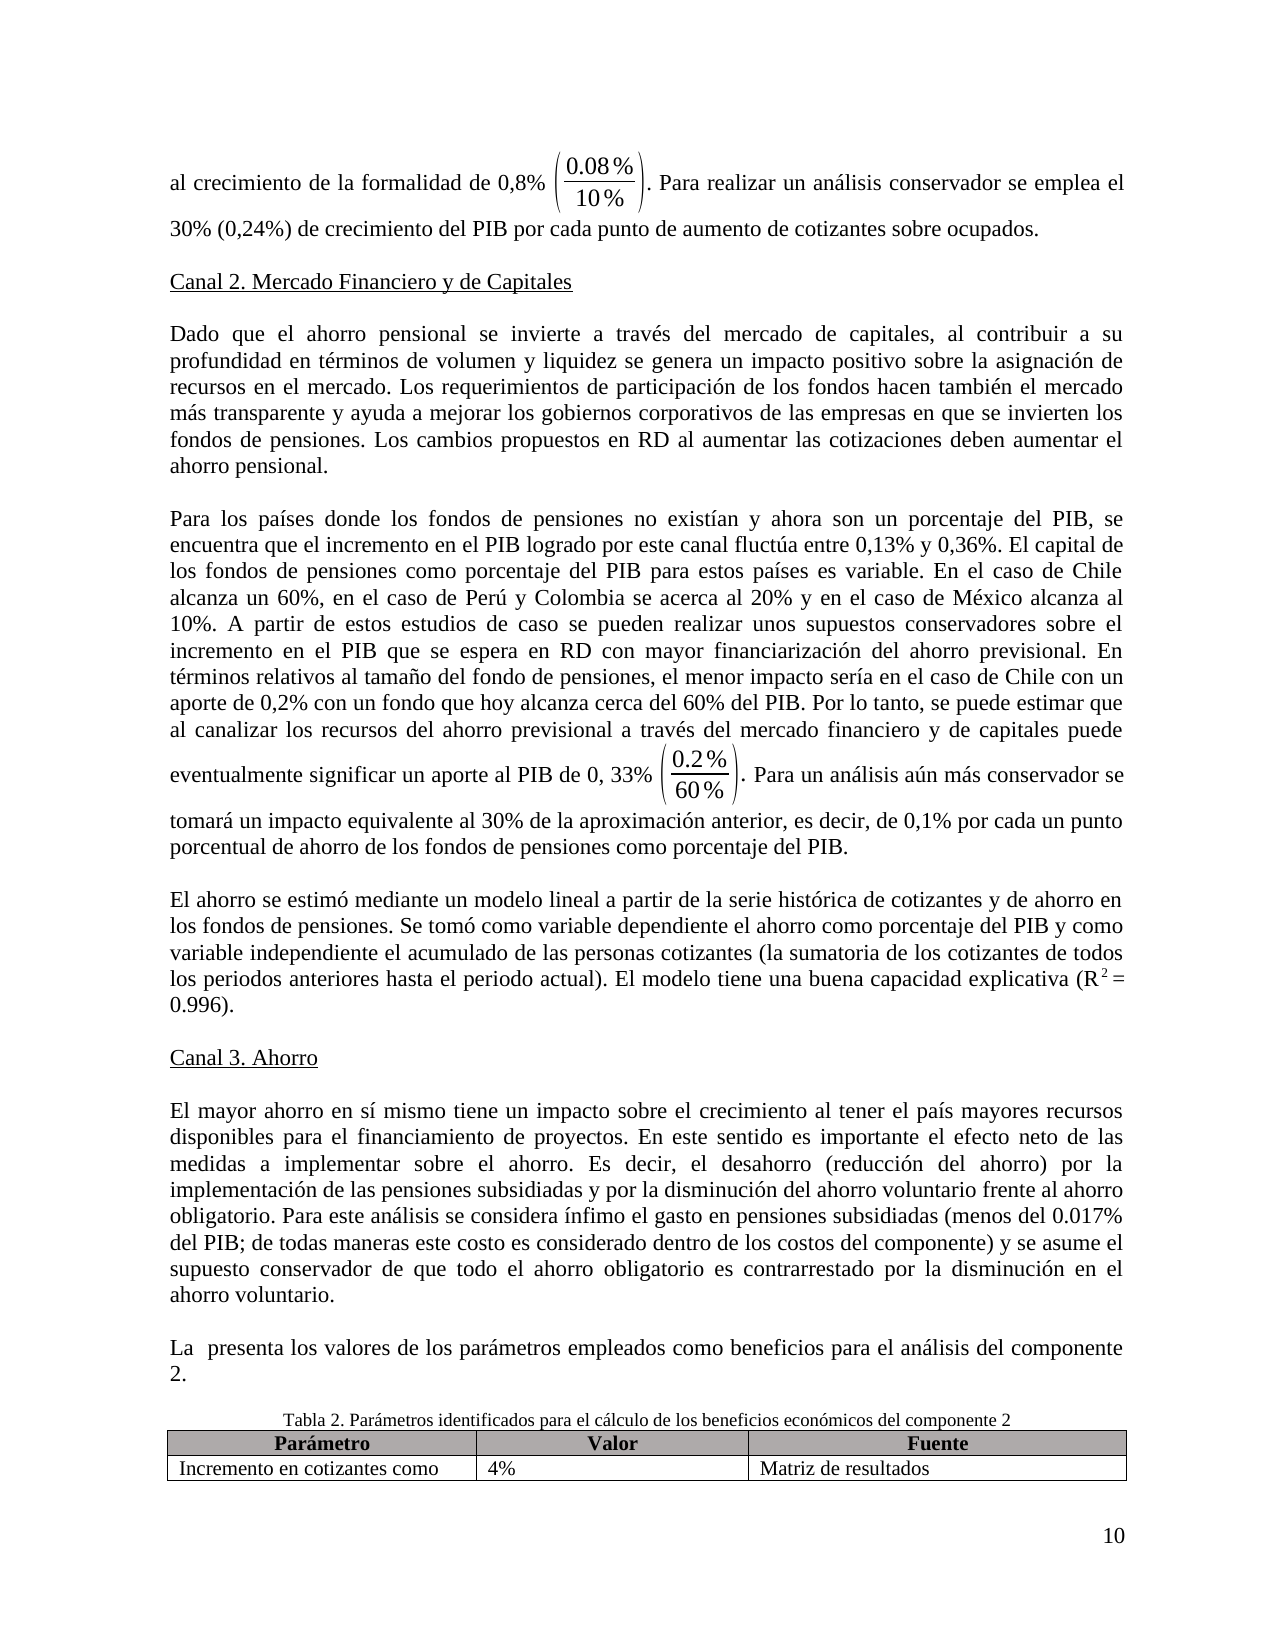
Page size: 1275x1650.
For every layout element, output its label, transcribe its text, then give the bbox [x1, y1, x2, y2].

text La Tabla 2 presenta los valores de los parámetros empleados como beneficios para el análisis del componente 2. [169, 1334, 1125, 1387]
text Tabla 2. Parámetros identificados para el cálculo de los beneficios económicos del componente 2 [169, 1408, 1125, 1430]
table_cell Matriz de resultados [749, 1456, 1126, 1480]
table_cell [168, 1456, 476, 1480]
text Para los países donde los fondos de pensiones no existían y ahora son un porcentaje del PIB, se encuentra que el incremento en el PIB logrado por este canal fluctúa entre 0,13% y 0,36%. El capital de los fondos de pensiones como porcentaje del PIB para estos países es variable. En el caso de Chile alcanza un 60%, en el caso de Perú y Colombia se acerca al 20% y en el caso de México alcanza al 10%. A partir de estos estudios de caso se pueden realizar unos supuestos conservadores sobre el incremento en el PIB que se espera en RD con mayor financiarización del ahorro previsional. En términos relativos al tamaño del fondo de pensiones, el menor impacto sería en el caso de Chile con un aporte de 0,2% con un fondo que hoy alcanza cerca del 60% del PIB. Por lo tanto, se puede estimar que al canalizar los recursos del ahorro previsional a través del mercado financiero y de capitales puede eventualmente significar un aporte al PIB de 0, 33% Para un análisis aún más conservador se tomará un impacto equivalente al 30% de la aproximación anterior, es decir, de 0,1% por cada un punto porcentual de ahorro de los fondos de pensiones como porcentaje del PIB. [169, 505, 1125, 860]
text El ahorro se estimó mediante un modelo lineal a partir de la serie histórica de cotizantes y de ahorro en los fondos de pensiones. Se tomó como variable dependiente el ahorro como porcentaje del PIB y como variable independiente el acumulado de las personas cotizantes (la sumatoria de los cotizantes de todos los periodos anteriores hasta el periodo actual). El modelo tiene una buena capacidad explicativa (R2 = 0.996). [169, 886, 1125, 1018]
table_header Parámetro [168, 1431, 476, 1455]
table_header Valor [477, 1431, 748, 1455]
table_header Fuente [749, 1431, 1126, 1455]
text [169, 150, 1125, 241]
subtitle Canal 2. Mercado Financiero y de Capitales [169, 268, 1125, 294]
table_cell 4% [477, 1456, 748, 1480]
subtitle Canal 3. Ahorro [169, 1044, 1125, 1071]
text El mayor ahorro en sí mismo tiene un impacto sobre el crecimiento al tener el país mayores recursos disponibles para el financiamiento de proyectos. En este sentido es importante el efecto neto de las medidas a implementar sobre el ahorro. Es decir, el desahorro (reducción del ahorro) por la implementación de las pensiones subsidiadas y por la disminución del ahorro voluntario frente al ahorro obligatorio. Para este análisis se considera ínfimo el gasto en pensiones subsidiadas (menos del 0.017% del PIB; de todas maneras este costo es considerado dentro de los costos del componente) y se asume el supuesto conservador de que todo el ahorro obligatorio es contrarrestado por la disminución en el ahorro voluntario. [169, 1097, 1125, 1308]
text Dado que el ahorro pensional se invierte a través del mercado de capitales, al contribuir a su profundidad en términos de volumen y liquidez se genera un impacto positivo sobre la asignación de recursos en el mercado. Los requerimientos de participación de los fondos hacen también el mercado más transparente y ayuda a mejorar los gobiernos corporativos de las empresas en que se invierten los fondos de pensiones. Los cambios propuestos en RD al aumentar las cotizaciones deben aumentar el ahorro pensional. [169, 320, 1125, 478]
